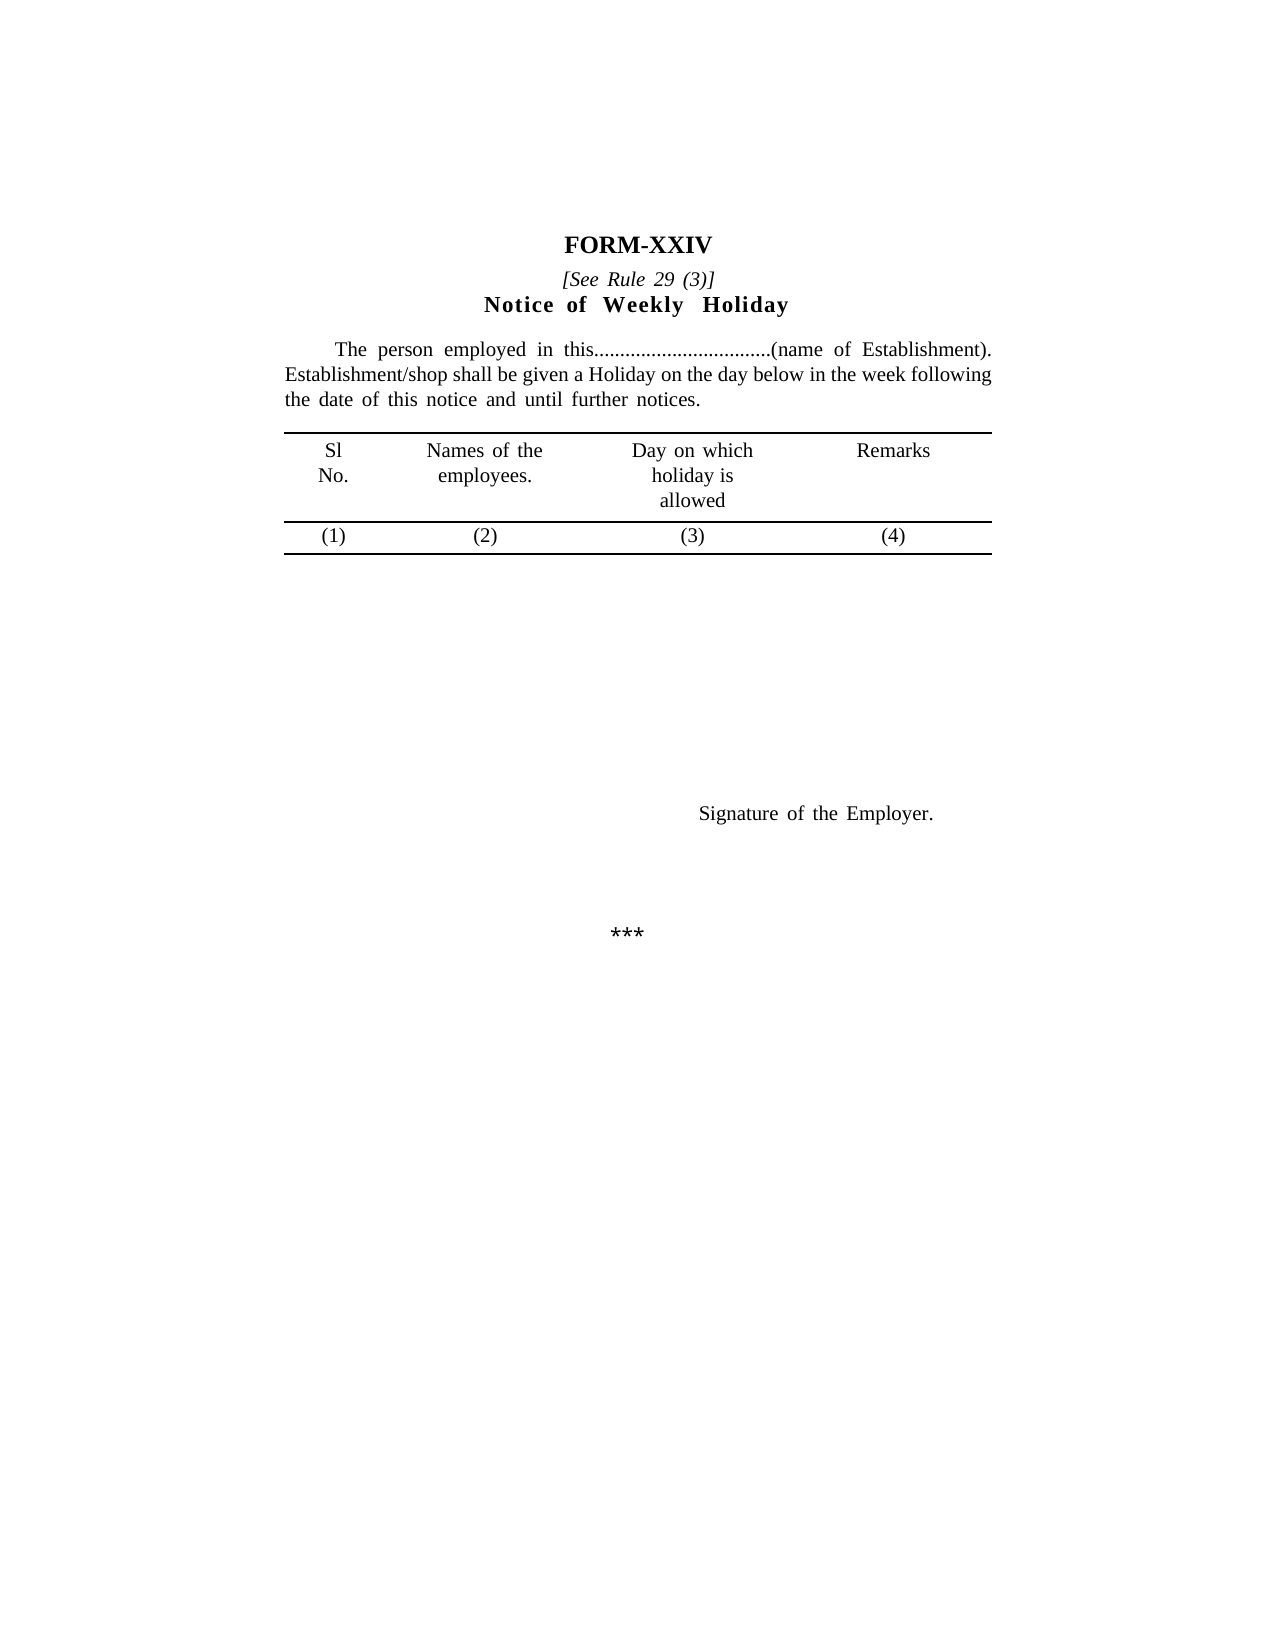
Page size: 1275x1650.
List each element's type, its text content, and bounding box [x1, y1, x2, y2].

subtitle FORM-XXIV [322, 230, 955, 259]
table_header Sl No. [284, 434, 387, 521]
subtitle Notice of Weekly Holiday [319, 291, 953, 318]
table_header Day on which holiday is allowed [587, 434, 805, 521]
text [See Rule 29 (3)] [322, 267, 955, 291]
table_header Names of the employees. [388, 434, 587, 521]
table_cell (3) [587, 523, 805, 553]
text The person employed in this..................................(name of Establishment). Establishment/shop shall be given a Holiday on the day below in the week following the date of this notice and until further notices. [284, 337, 992, 411]
table_cell (1) [284, 523, 387, 553]
table_header Remarks [805, 434, 992, 521]
table_cell (2) [388, 523, 587, 553]
table_cell (4) [805, 523, 992, 553]
